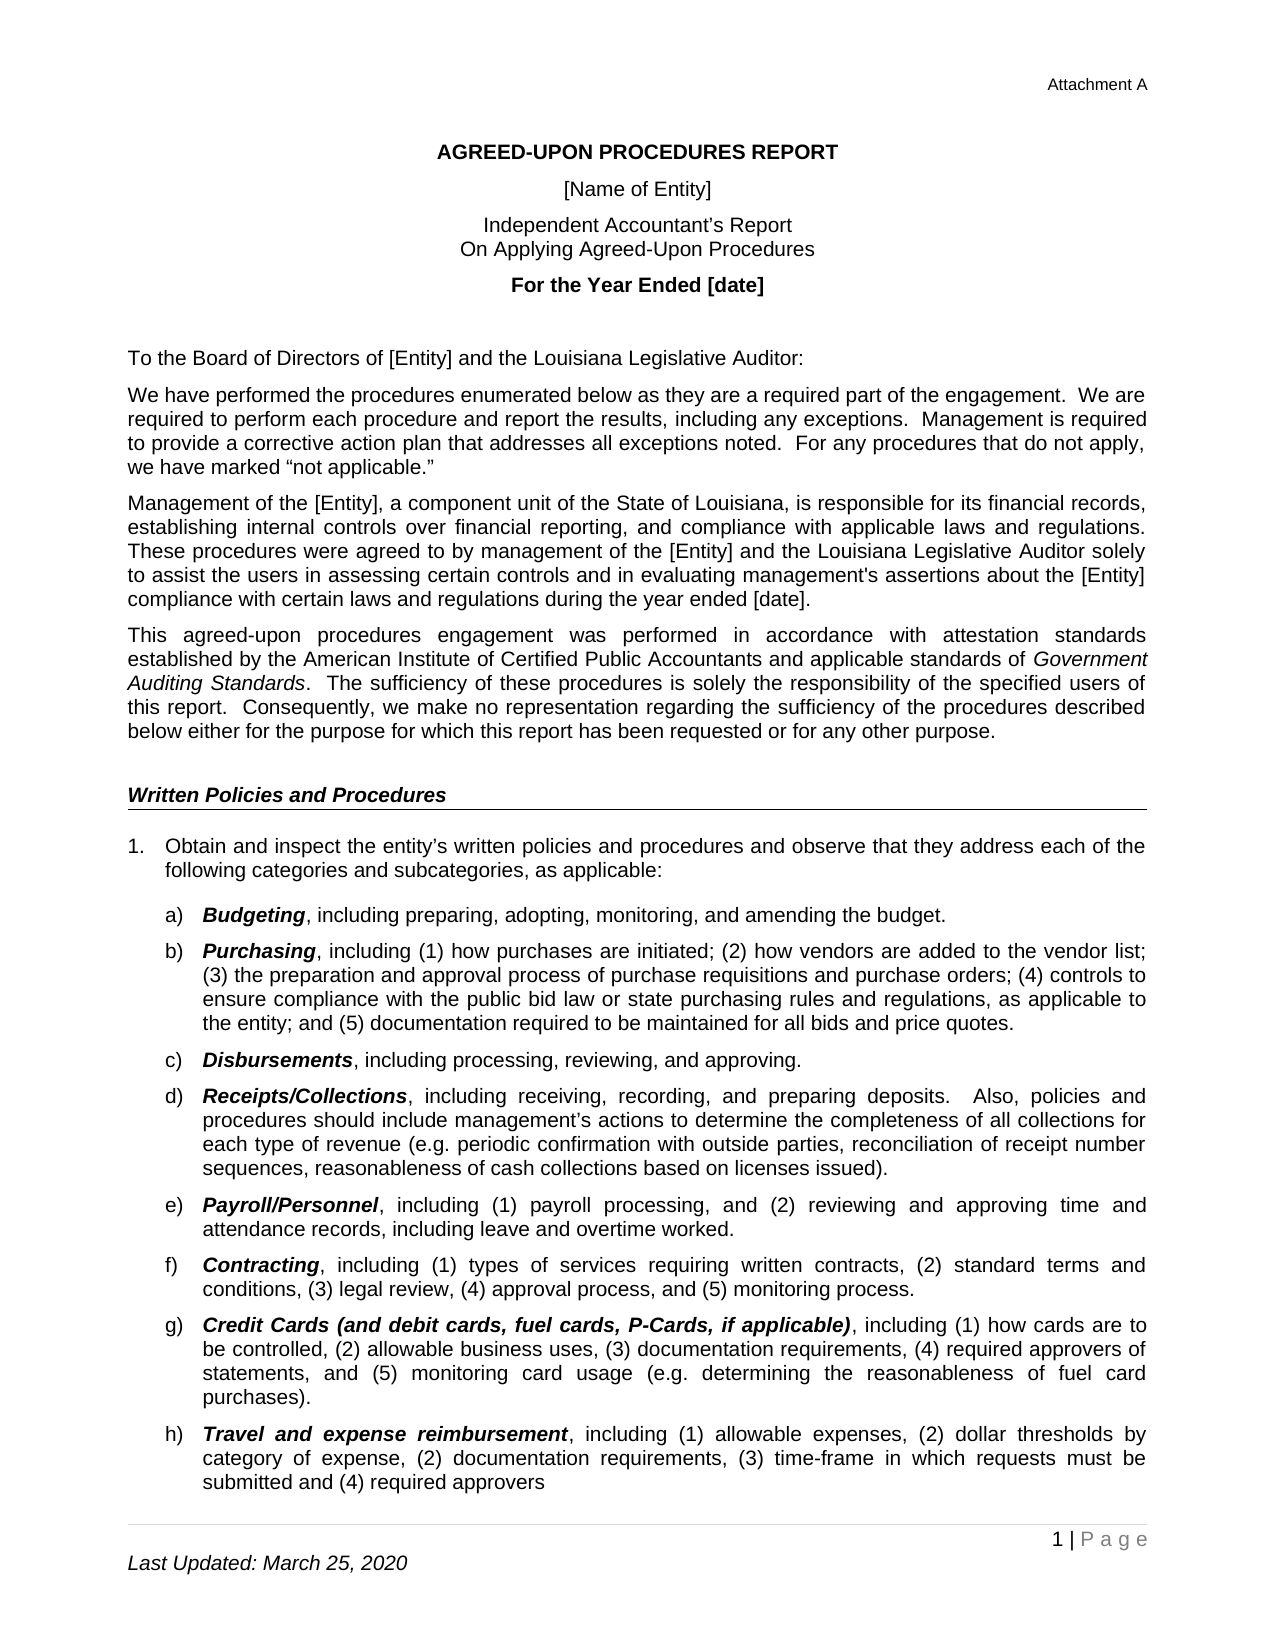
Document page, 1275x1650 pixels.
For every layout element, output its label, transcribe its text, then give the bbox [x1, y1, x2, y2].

list Credit Cards (and debit cards, fuel cards, P-Cards, if applicable), including (1) how cards are to be controlled, (2) allowable business uses, (3) documentation requirements, (4) required approvers of statements, and (5) monitoring card usage (e.g. determining the reasonableness of fuel card purchases). [165, 1313, 1147, 1409]
text Written Policies and Procedures [127, 783, 1147, 810]
list Payroll/Personnel, including (1) payroll processing, and (2) reviewing and approving time and attendance records, including leave and overtime worked. [165, 1192, 1147, 1240]
text For the Year Ended [date] [127, 273, 1147, 297]
list Budgeting, including preparing, adopting, monitoring, and amending the budget. [165, 903, 1147, 927]
text Management of the [Entity], a component unit of the State of Louisiana, is responsible for its financial records, establishing internal controls over financial reporting, and compliance with applicable laws and regulations. These procedures were agreed to by management of the [Entity] and the Louisiana Legislative Auditor solely to assist the users in assessing certain controls and in evaluating management's assertions about the [Entity] compliance with certain laws and regulations during the year ended [date]. [127, 491, 1147, 611]
text [Name of Entity] [127, 176, 1147, 200]
list Contracting, including (1) types of services requiring written contracts, (2) standard terms and conditions, (3) legal review, (4) approval process, and (5) monitoring process. [165, 1253, 1147, 1301]
text This agreed-upon procedures engagement was performed in accordance with attestation standards established by the American Institute of Certified Public Accountants and applicable standards of Government Auditing Standards. The sufficiency of these procedures is solely the responsibility of the specified users of this report. Consequently, we make no representation regarding the sufficiency of the procedures described below either for the purpose for which this report has been requested or for any other purpose. [127, 623, 1147, 743]
text Independent Accountant’s Report On Applying Agreed-Upon Procedures [127, 213, 1147, 261]
list Receipts/Collections, including receiving, recording, and preparing deposits. Also, policies and procedures should include management’s actions to determine the completeness of all collections for each type of revenue (e.g. periodic confirmation with outside parties, reconciliation of receipt number sequences, reasonableness of cash collections based on licenses issued). [165, 1084, 1147, 1180]
text We have performed the procedures enumerated below as they are a required part of the engagement. We are required to perform each procedure and report the results, including any exceptions. Management is required to provide a corrective action plan that addresses all exceptions noted. For any procedures that do not apply, we have marked “not applicable.” [127, 383, 1147, 478]
list Travel and expense reimbursement, including (1) allowable expenses, (2) dollar thresholds by category of expense, (2) documentation requirements, (3) time-frame in which requests must be submitted and (4) required approvers [165, 1422, 1147, 1493]
text To the Board of Directors of [Entity] and the Louisiana Legislative Auditor: [127, 346, 1147, 370]
text AGREED-UPON PROCEDURES REPORT [127, 140, 1147, 164]
list Obtain and inspect the entity’s written policies and procedures and observe that they address each of the following categories and subcategories, as applicable: [127, 834, 1147, 882]
list Disbursements, including processing, reviewing, and approving. [165, 1048, 1147, 1072]
list Purchasing, including (1) how purchases are initiated; (2) how vendors are added to the vendor list; (3) the preparation and approval process of purchase requisitions and purchase orders; (4) controls to ensure compliance with the public bid law or state purchasing rules and regulations, as applicable to the entity; and (5) documentation required to be maintained for all bids and price quotes. [165, 939, 1147, 1035]
